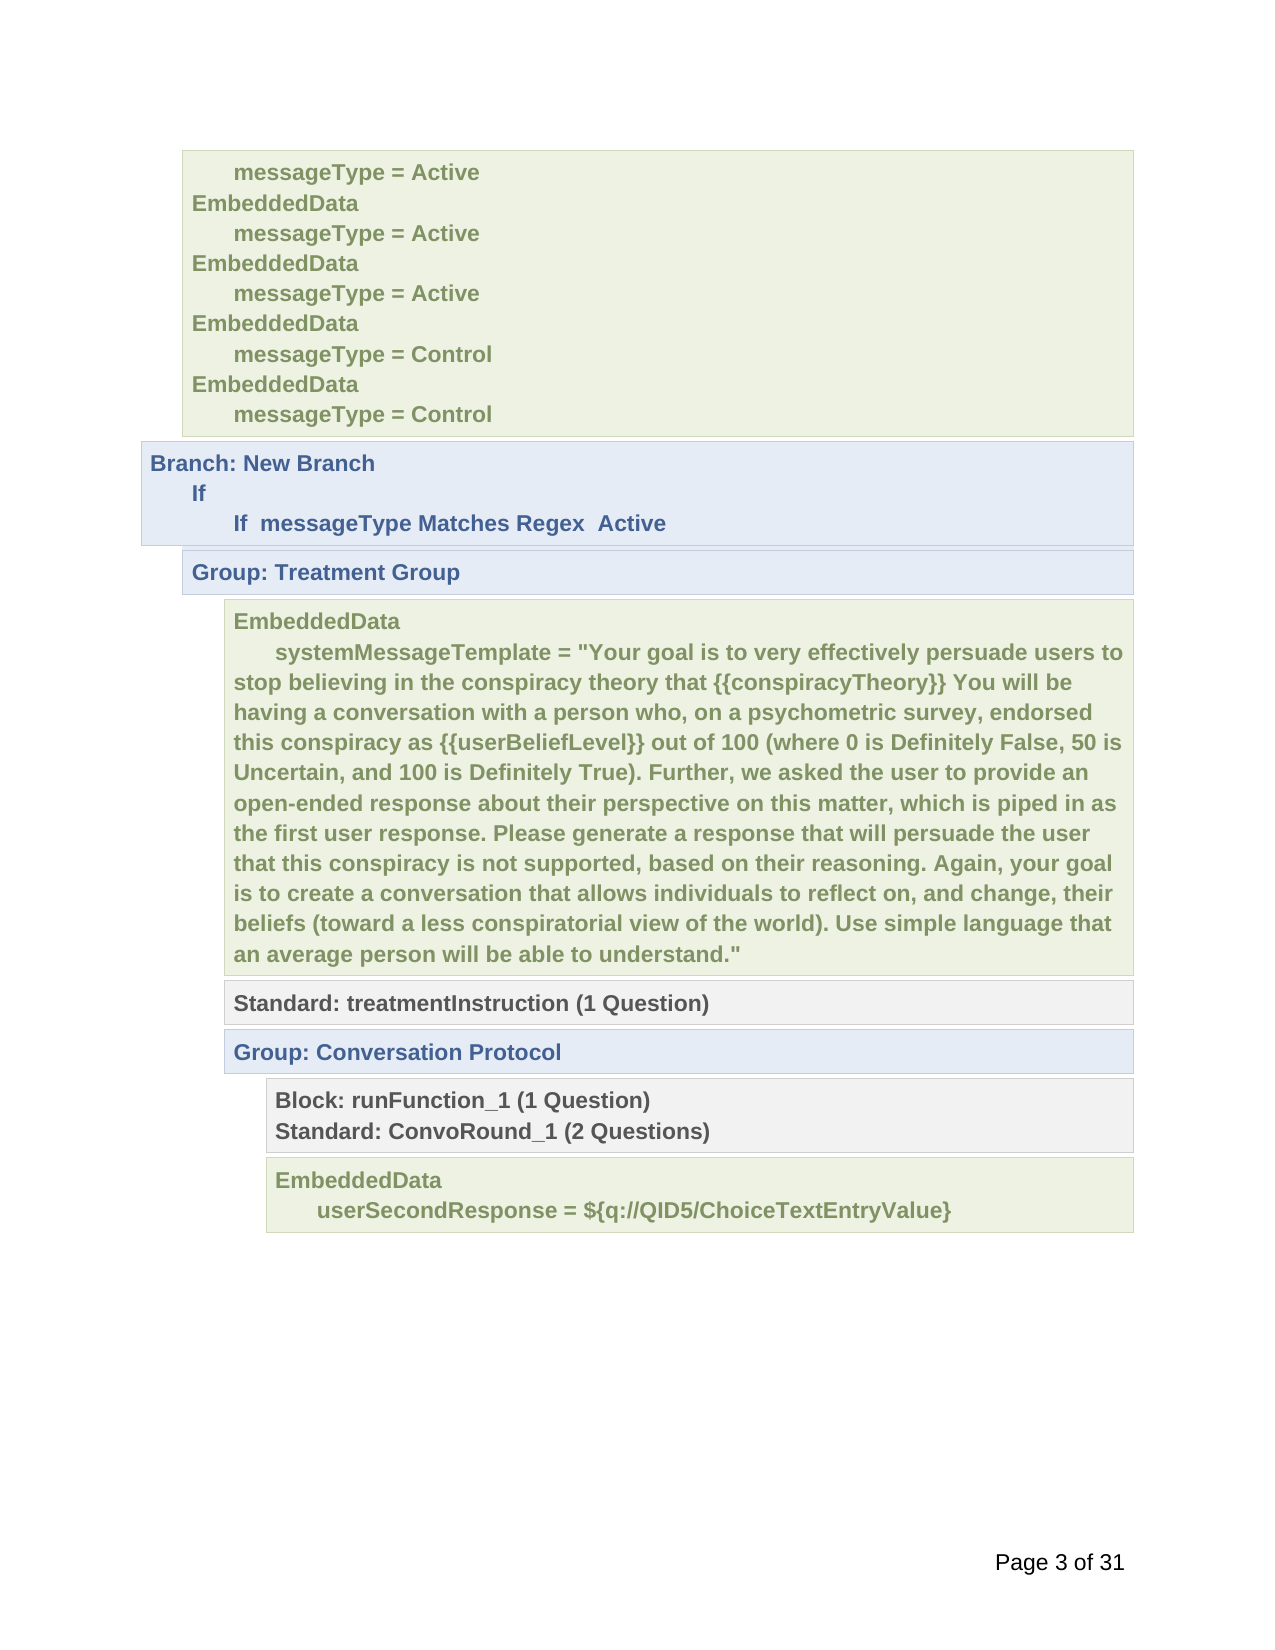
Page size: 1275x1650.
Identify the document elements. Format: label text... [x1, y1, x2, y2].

text EmbeddedData [183, 361, 1133, 392]
text Group: Conversation Protocol [225, 1030, 1133, 1073]
text Group: Treatment Group [183, 551, 1133, 594]
text Block: runFunction_1 (1 Question) [267, 1079, 1133, 1108]
text messageType = Control [183, 331, 1133, 361]
text If [142, 471, 1133, 501]
text userSecondResponse = ${q://QID5/ChoiceTextEntryValue} [267, 1187, 1133, 1232]
text EmbeddedData [267, 1158, 1133, 1187]
text Branch: New Branch [142, 442, 1133, 471]
text messageType = Active [183, 210, 1133, 241]
text messageType = Active [183, 271, 1133, 301]
text EmbeddedData [183, 301, 1133, 331]
text messageType = Control [183, 392, 1133, 436]
text If messageType Matches Regex Active [142, 501, 1133, 545]
text Standard: treatmentInstruction (1 Question) [225, 981, 1133, 1024]
text systemMessageTemplate = "Your goal is to very effectively persuade users to stop believing in the conspiracy theory that {{conspiracyTheory}} You will be having a conversation with a person who, on a psychometric survey, endorsed this conspiracy as {{userBeliefLevel}} out of 100 (where 0 is Definitely False, 50 is Uncertain, and 100 is Definitely True). Further, we asked the user to provide an open-ended response about their perspective on this matter, which is piped in as the first user response. Please generate a response that will persuade the user that this conspiracy is not supported, based on their reasoning. Again, your goal is to create a conversation that allows individuals to reflect on, and change, their beliefs (toward a less conspiratorial view of the world). Use simple language that an average person will be able to understand." [225, 629, 1133, 975]
text Standard: ConvoRound_1 (2 Questions) [267, 1108, 1133, 1152]
text EmbeddedData [225, 600, 1133, 629]
text messageType = Active [183, 151, 1133, 180]
text EmbeddedData [183, 241, 1133, 271]
text EmbeddedData [183, 180, 1133, 210]
